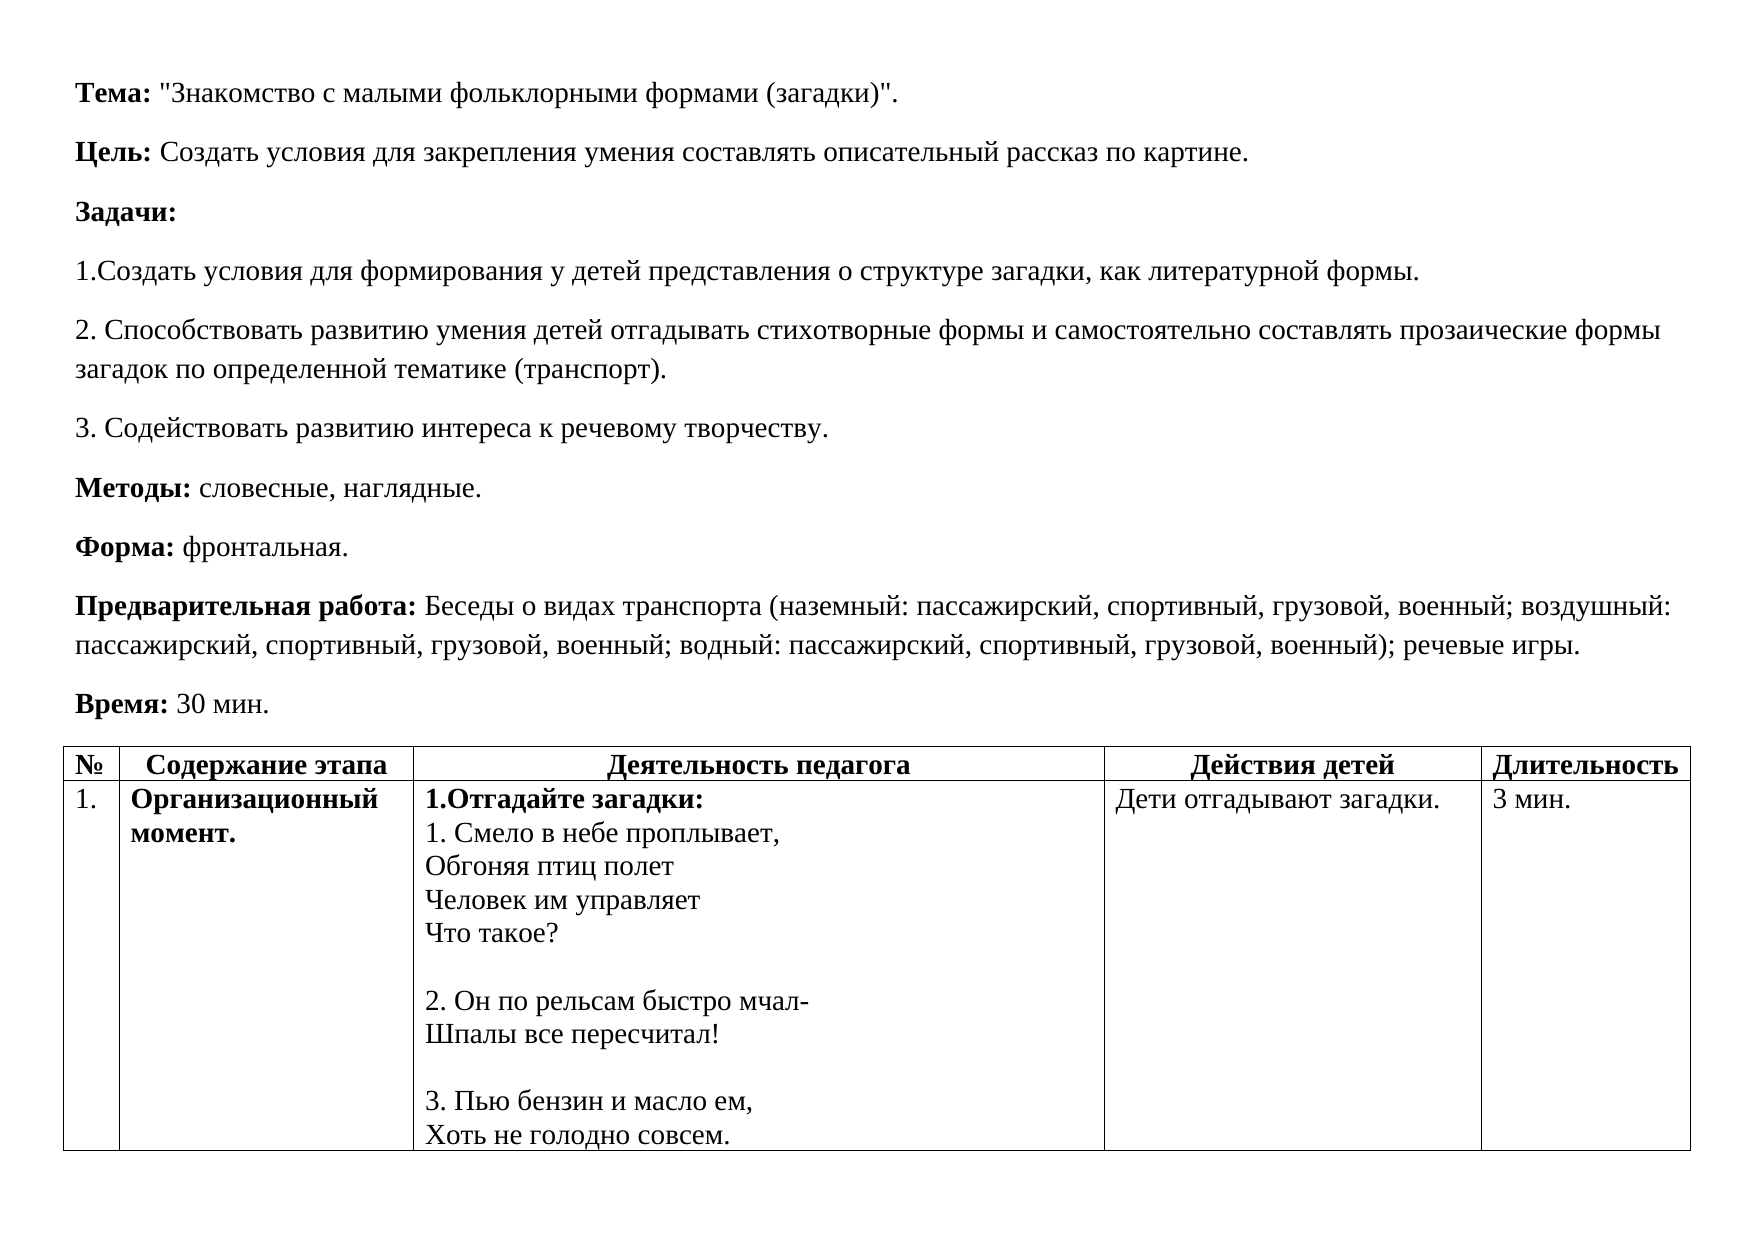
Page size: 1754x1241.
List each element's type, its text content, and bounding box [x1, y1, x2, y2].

table_header Длительность [1482, 747, 1690, 780]
table_header Деятельность педагога [414, 747, 1104, 780]
text Тема: "Знакомство с малыми фольклорными формами (загадки)". [75, 75, 1679, 108]
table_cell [1105, 781, 1481, 1150]
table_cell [64, 781, 119, 1150]
table_header Действия детей [1105, 747, 1481, 780]
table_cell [414, 781, 1104, 1150]
table_header Содержание этапа [120, 747, 413, 780]
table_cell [120, 781, 413, 1150]
table_header № [64, 747, 119, 780]
text 2. Способствовать развитию умения детей отгадывать стихотворные формы и самостоятельно составлять прозаические формы загадок по определенной тематике (транспорт). [75, 312, 1679, 384]
text 3. Содействовать развитию интереса к речевому творчеству. [75, 410, 1679, 444]
text Цель: Создать условия для закрепления умения составлять описательный рассказ по картине. [75, 134, 1679, 168]
text Форма: фронтальная. [75, 529, 1679, 563]
text Задачи: [75, 194, 1679, 227]
text Время: 30 мин. [75, 686, 1679, 720]
text 1.Создать условия для формирования у детей представления о структуре загадки, как литературной формы. [75, 253, 1679, 287]
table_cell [1482, 781, 1690, 1150]
text Предварительная работа: Беседы о видах транспорта (наземный: пассажирский, спортивный, грузовой, военный; воздушный: пассажирский, спортивный, грузовой, военный; водный: пассажирский, спортивный, грузовой, военный); речевые игры. [75, 588, 1679, 661]
text Методы: словесные, наглядные. [75, 470, 1679, 503]
